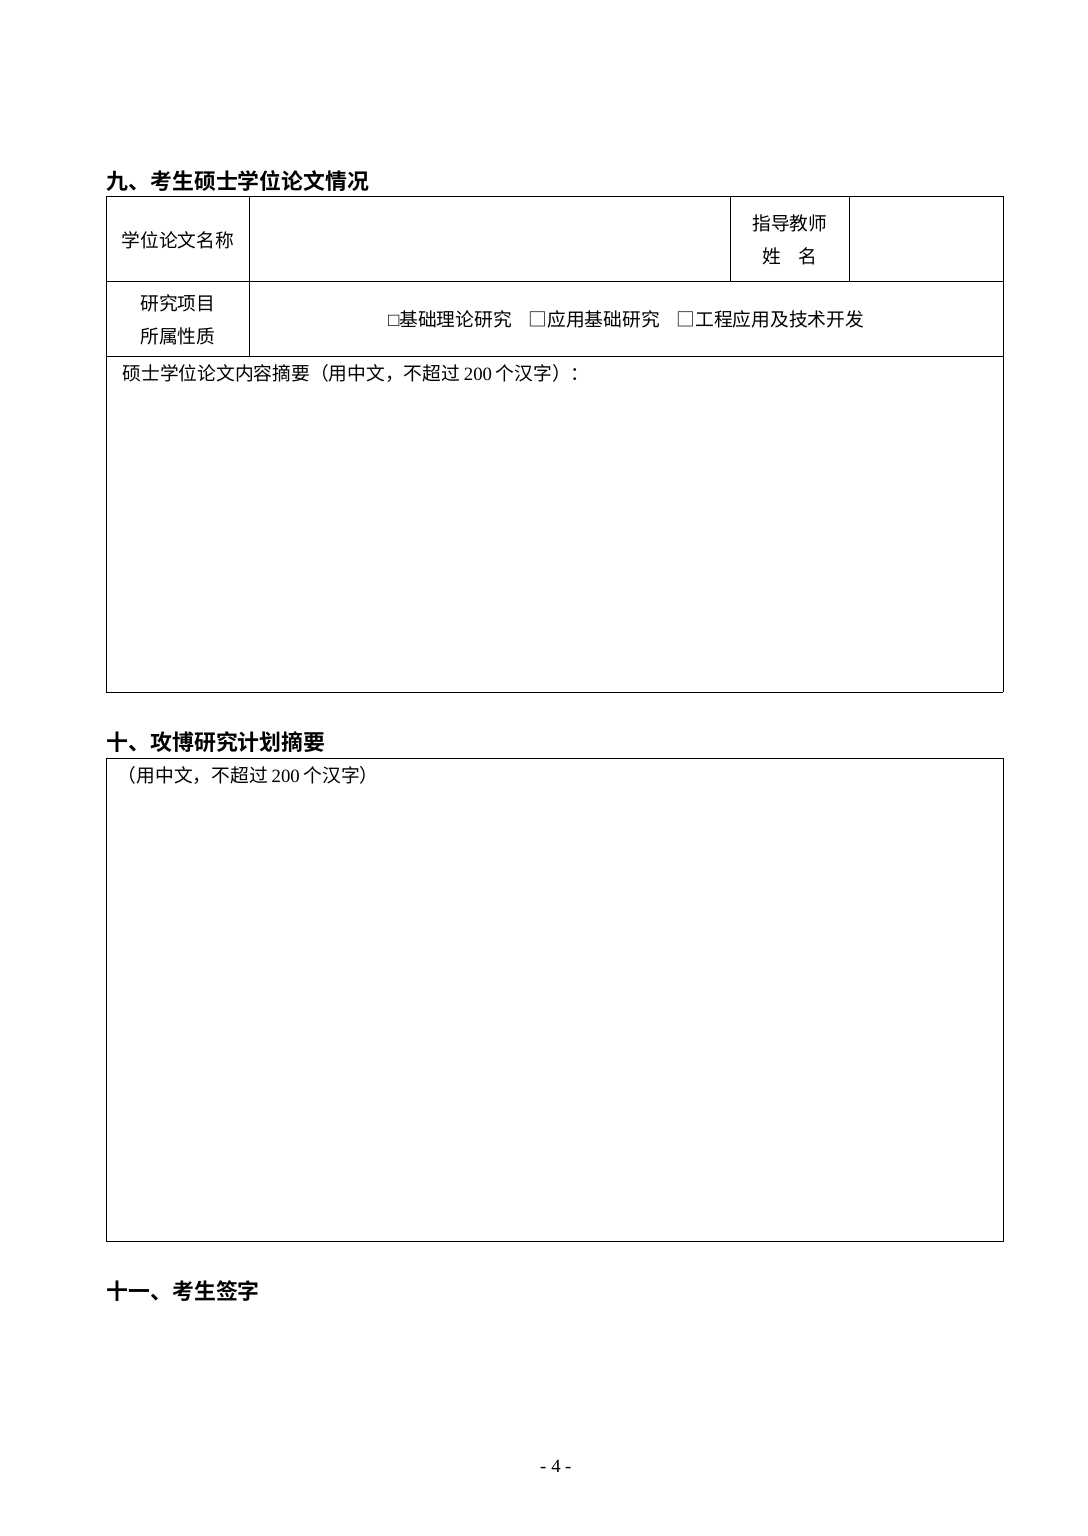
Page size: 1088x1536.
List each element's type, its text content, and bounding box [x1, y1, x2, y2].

table_header （用中文，不超过200个汉字） [107, 759, 1003, 1241]
table_header [250, 197, 730, 281]
text 九、考生硕士学位论文情况 [106, 163, 1005, 196]
table_cell 硕士学位论文内容摘要（用中文，不超过200个汉字）： [107, 357, 1003, 692]
table_header [850, 197, 1003, 281]
text 十一、考生签字 [106, 1274, 1005, 1306]
table_cell 研究项目 所属性质 [107, 282, 249, 356]
table_header 指导教师 姓 名 [731, 197, 849, 281]
table_header 学位论文名称 [107, 197, 249, 281]
text 十、攻博研究计划摘要 [106, 725, 1005, 757]
table_cell □基础理论研究 □应用基础研究 □工程应用及技术开发 [250, 282, 1003, 356]
